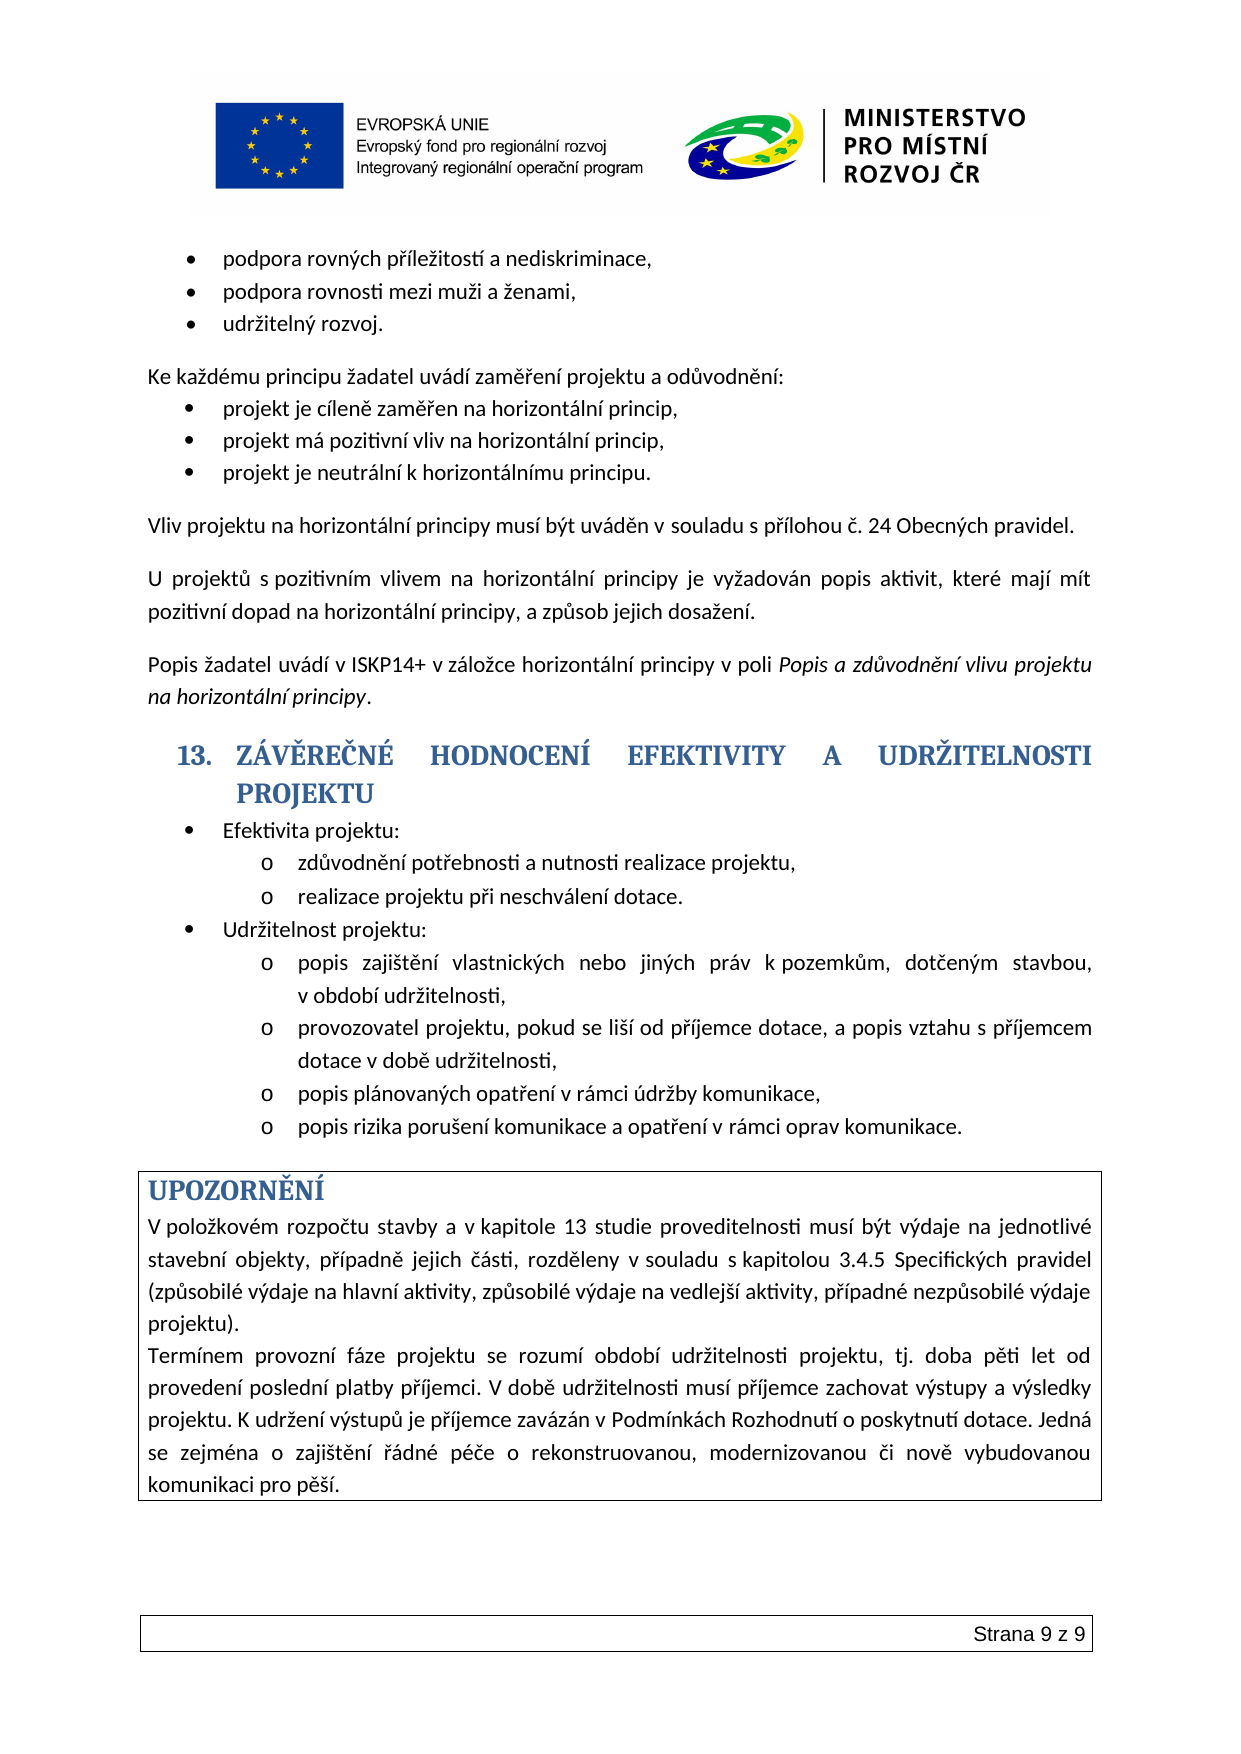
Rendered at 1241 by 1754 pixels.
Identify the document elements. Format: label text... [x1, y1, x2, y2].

text Termínem provozní fáze projektu se rozumí období udržitelnosti projektu, tj. doba pěti let od provedení poslední platby příjemci. V době udržitelnosti musí příjemce zachovat výstupy a výsledky projektu. K udržení výstupů je příjemce zavázán v Podmínkách Rozhodnutí o poskytnutí dotace. Jedná se zejména o zajištění řádné péče o rekonstruovanou, modernizovanou či nově vybudovanou komunikaci pro pěší. [139, 1338, 1101, 1500]
list provozovatel projektu, pokud se liší od příjemce dotace, a popis vztahu s příjemcem dotace v době udržitelnosti, [260, 1013, 1093, 1074]
list zdůvodnění potřebnosti a nutnosti realizace projektu, [260, 848, 1093, 878]
list popis rizika porušení komunikace a opatření v rámci oprav komunikace. [260, 1112, 1093, 1141]
list popis plánovaných opatření v rámci údržby komunikace, [260, 1079, 1093, 1108]
text U projektů s pozitivním vlivem na horizontální principy je vyžadován popis aktivit, které mají mít pozitivní dopad na horizontální principy, a způsob jejich dosažení. [148, 564, 1093, 625]
list podpora rovnosti mezi muži a ženami, [185, 277, 1093, 305]
text Vliv projektu na horizontální principy musí být uváděn v souladu s přílohou č. 24 Obecných pravidel. [148, 512, 1093, 539]
subtitle uPOZORNĚNÍ [139, 1172, 1101, 1207]
text Popis žadatel uvádí v ISKP14+ v záložce horizontální principy v poli Popis a zdůvodnění vlivu projektu na horizontální principy. [148, 650, 1093, 710]
subtitle Závěrečné Hodnocení efektivity a udržitelnosti projektu [177, 739, 1093, 811]
text V položkovém rozpočtu stavby a v kapitole 13 studie proveditelnosti musí být výdaje na jednotlivé stavební objekty, případně jejich části, rozděleny v souladu s kapitolou 3.4.5 Specifických pravidel (způsobilé výdaje na hlavní aktivity, způsobilé výdaje na vedlejší aktivity, případné nezpůsobilé výdaje projektu). [139, 1209, 1101, 1337]
list podpora rovných příležitostí a nediskriminace, [185, 244, 1093, 273]
picture [187, 73, 1053, 217]
text Ke každému principu žadatel uvádí zaměření projektu a odůvodnění: [148, 362, 1093, 390]
list realizace projektu při neschválení dotace. [260, 882, 1093, 911]
list Efektivita projektu: [185, 816, 1093, 844]
list Udržitelnost projektu: [185, 916, 1093, 943]
list projekt má pozitivní vliv na horizontální princip, [185, 426, 1093, 454]
list projekt je cíleně zaměřen na horizontální princip, [185, 394, 1093, 422]
list projekt je neutrální k horizontálnímu principu. [185, 458, 1093, 487]
list udržitelný rozvoj. [185, 309, 1093, 337]
list popis zajištění vlastnických nebo jiných práv k pozemkům, dotčeným stavbou, v období udržitelnosti, [260, 948, 1093, 1009]
